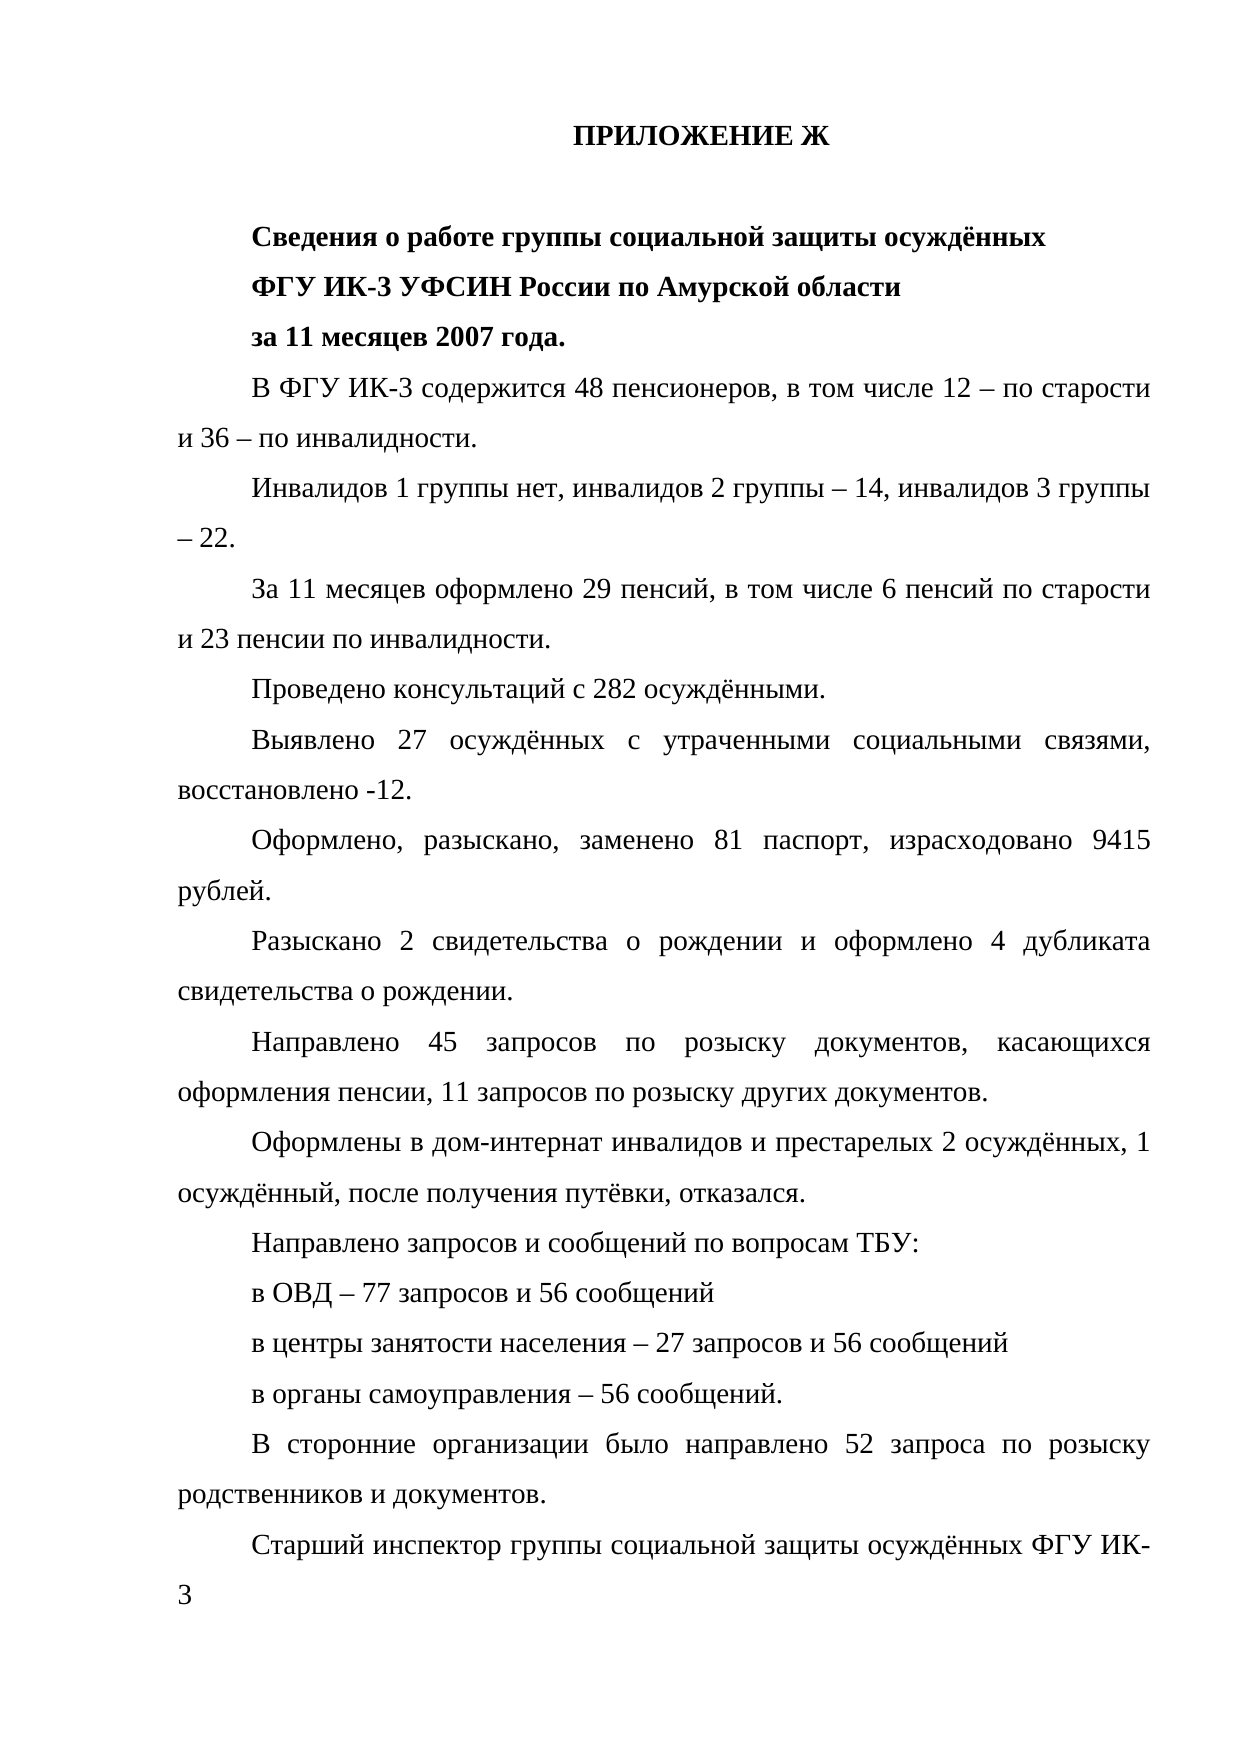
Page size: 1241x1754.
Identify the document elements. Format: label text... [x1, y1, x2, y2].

text Старший инспектор группы социальной защиты осуждённых ФГУ ИК-3 [177, 1527, 1152, 1611]
text Выявлено 27 осуждённых с утраченными социальными связями, восстановлено -12. [177, 722, 1152, 806]
text в органы самоуправления – 56 сообщений. [177, 1376, 1152, 1409]
text Сведения о работе группы социальной защиты осуждённых [177, 219, 1152, 252]
text за 11 месяцев 2007 года. [177, 319, 1152, 353]
text Проведено консультаций с 282 осуждёнными. [177, 672, 1152, 705]
text в ОВД – 77 запросов и 56 сообщений [177, 1275, 1152, 1309]
text В сторонние организации было направлено 52 запроса по розыску родственников и документов. [177, 1426, 1152, 1510]
text Разыскано 2 свидетельства о рождении и оформлено 4 дубликата свидетельства о рождении. [177, 923, 1152, 1007]
text За 11 месяцев оформлено 29 пенсий, в том числе 6 пенсий по старости и 23 пенсии по инвалидности. [177, 571, 1152, 655]
text Инвалидов 1 группы нет, инвалидов 2 группы – 14, инвалидов 3 группы – 22. [177, 470, 1152, 554]
text в центры занятости населения – 27 запросов и 56 сообщений [177, 1326, 1152, 1359]
text Оформлены в дом-интернат инвалидов и престарелых 2 осуждённых, 1 осуждённый, после получения путёвки, отказался. [177, 1124, 1152, 1208]
text В ФГУ ИК-3 содержится 48 пенсионеров, в том числе 12 – по старости и 36 – по инвалидности. [177, 370, 1152, 453]
text Направлено 45 запросов по розыску документов, касающихся оформления пенсии, 11 запросов по розыску других документов. [177, 1024, 1152, 1108]
text ФГУ ИК-3 УФСИН России по Амурской области [177, 269, 1152, 303]
text ПРИЛОЖЕНИЕ Ж [177, 118, 1152, 152]
text Направлено запросов и сообщений по вопросам ТБУ: [177, 1225, 1152, 1258]
text Оформлено, разыскано, заменено 81 паспорт, израсходовано 9415 рублей. [177, 822, 1152, 906]
